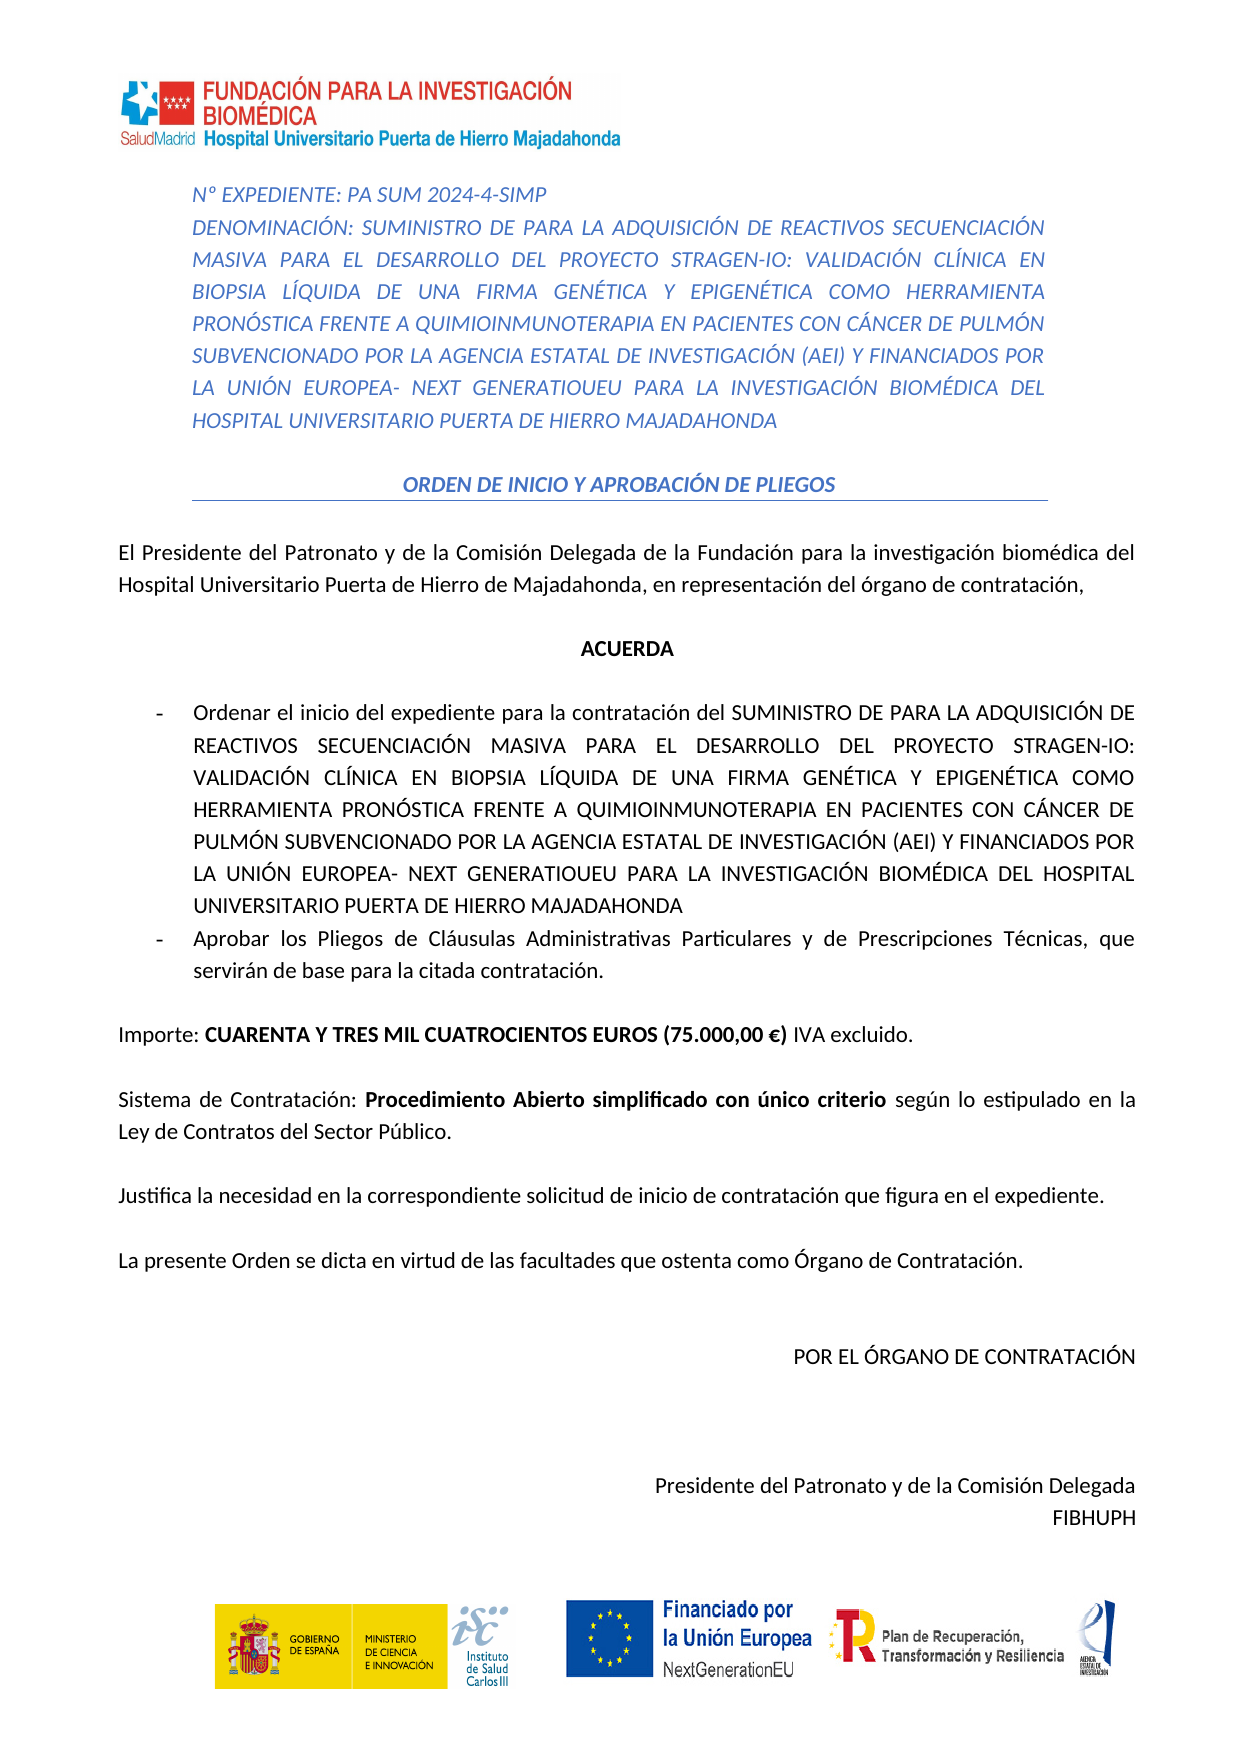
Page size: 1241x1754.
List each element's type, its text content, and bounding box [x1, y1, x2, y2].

picture [118, 73, 622, 152]
text La presente Orden se dicta en virtud de las facultades que ostenta como Órgano de Contratación. [118, 1246, 1136, 1274]
text DENOMINACIÓN: SUMINISTRO DE PARA LA ADQUISICIÓN DE REACTIVOS SECUENCIACIÓN MASIVA PARA EL DESARROLLO DEL PROYECTO STRAGEN-IO: VALIDACIÓN CLÍNICA EN BIOPSIA LÍQUIDA DE UNA FIRMA GENÉTICA Y EPIGENÉTICA COMO HERRAMIENTA PRONÓSTICA FRENTE A QUIMIOINMUNOTERAPIA EN PACIENTES CON CÁNCER DE PULMÓN SUBVENCIONADO POR LA AGENCIA ESTATAL DE INVESTIGACIÓN (AEI) Y FINANCIADOS POR LA UNIÓN EUROPEA- NEXT GENERATIOUEU PARA LA INVESTIGACIÓN BIOMÉDICA DEL HOSPITAL UNIVERSITARIO PUERTA DE HIERRO MAJADAHONDA [192, 213, 1048, 434]
list Aprobar los Pliegos de Cláusulas Administrativas Particulares y de Prescripciones Técnicas, que servirán de base para la citada contratación. [156, 924, 1136, 984]
text FIBHUPH [118, 1503, 1136, 1531]
text Justifica la necesidad en la correspondiente solicitud de inicio de contratación que figura en el expediente. [118, 1181, 1136, 1209]
text Sistema de Contratación: Procedimiento Abierto simplificado con único criterio según lo estipulado en la Ley de Contratos del Sector Público. [118, 1085, 1136, 1145]
text Presidente del Patronato y de la Comisión Delegada [118, 1471, 1136, 1499]
text POR EL ÓRGANO DE CONTRATACIÓN [118, 1342, 1136, 1370]
text Importe: CUARENTA Y TRES MIL CUATROCIENTOS EUROS (75.000,00 €) IVA excluido. [118, 1020, 1136, 1048]
text El Presidente del Patronato y de la Comisión Delegada de la Fundación para la investigación biomédica del Hospital Universitario Puerta de Hierro de Majadahonda, en representación del órgano de contratación, [118, 538, 1136, 598]
text ORDEN DE INICIO Y APROBACIÓN DE PLIEGOS [192, 470, 1048, 500]
text Nº EXPEDIENTE: PA SUM 2024-4-SIMP [192, 180, 1048, 208]
picture [214, 1604, 516, 1689]
text ACUERDA [118, 634, 1136, 662]
list Ordenar el inicio del expediente para la contratación del SUMINISTRO DE PARA LA ADQUISICIÓN DE REACTIVOS SECUENCIACIÓN MASIVA PARA EL DESARROLLO DEL PROYECTO STRAGEN-IO: VALIDACIÓN CLÍNICA EN BIOPSIA LÍQUIDA DE UNA FIRMA GENÉTICA Y EPIGENÉTICA COMO HERRAMIENTA PRONÓSTICA FRENTE A QUIMIOINMUNOTERAPIA EN PACIENTES CON CÁNCER DE PULMÓN SUBVENCIONADO POR LA AGENCIA ESTATAL DE INVESTIGACIÓN (AEI) Y FINANCIADOS POR LA UNIÓN EUROPEA- NEXT GENERATIOUEU PARA LA INVESTIGACIÓN BIOMÉDICA DEL HOSPITAL UNIVERSITARIO PUERTA DE HIERRO MAJADAHONDA [156, 698, 1136, 920]
picture [563, 1589, 1125, 1686]
